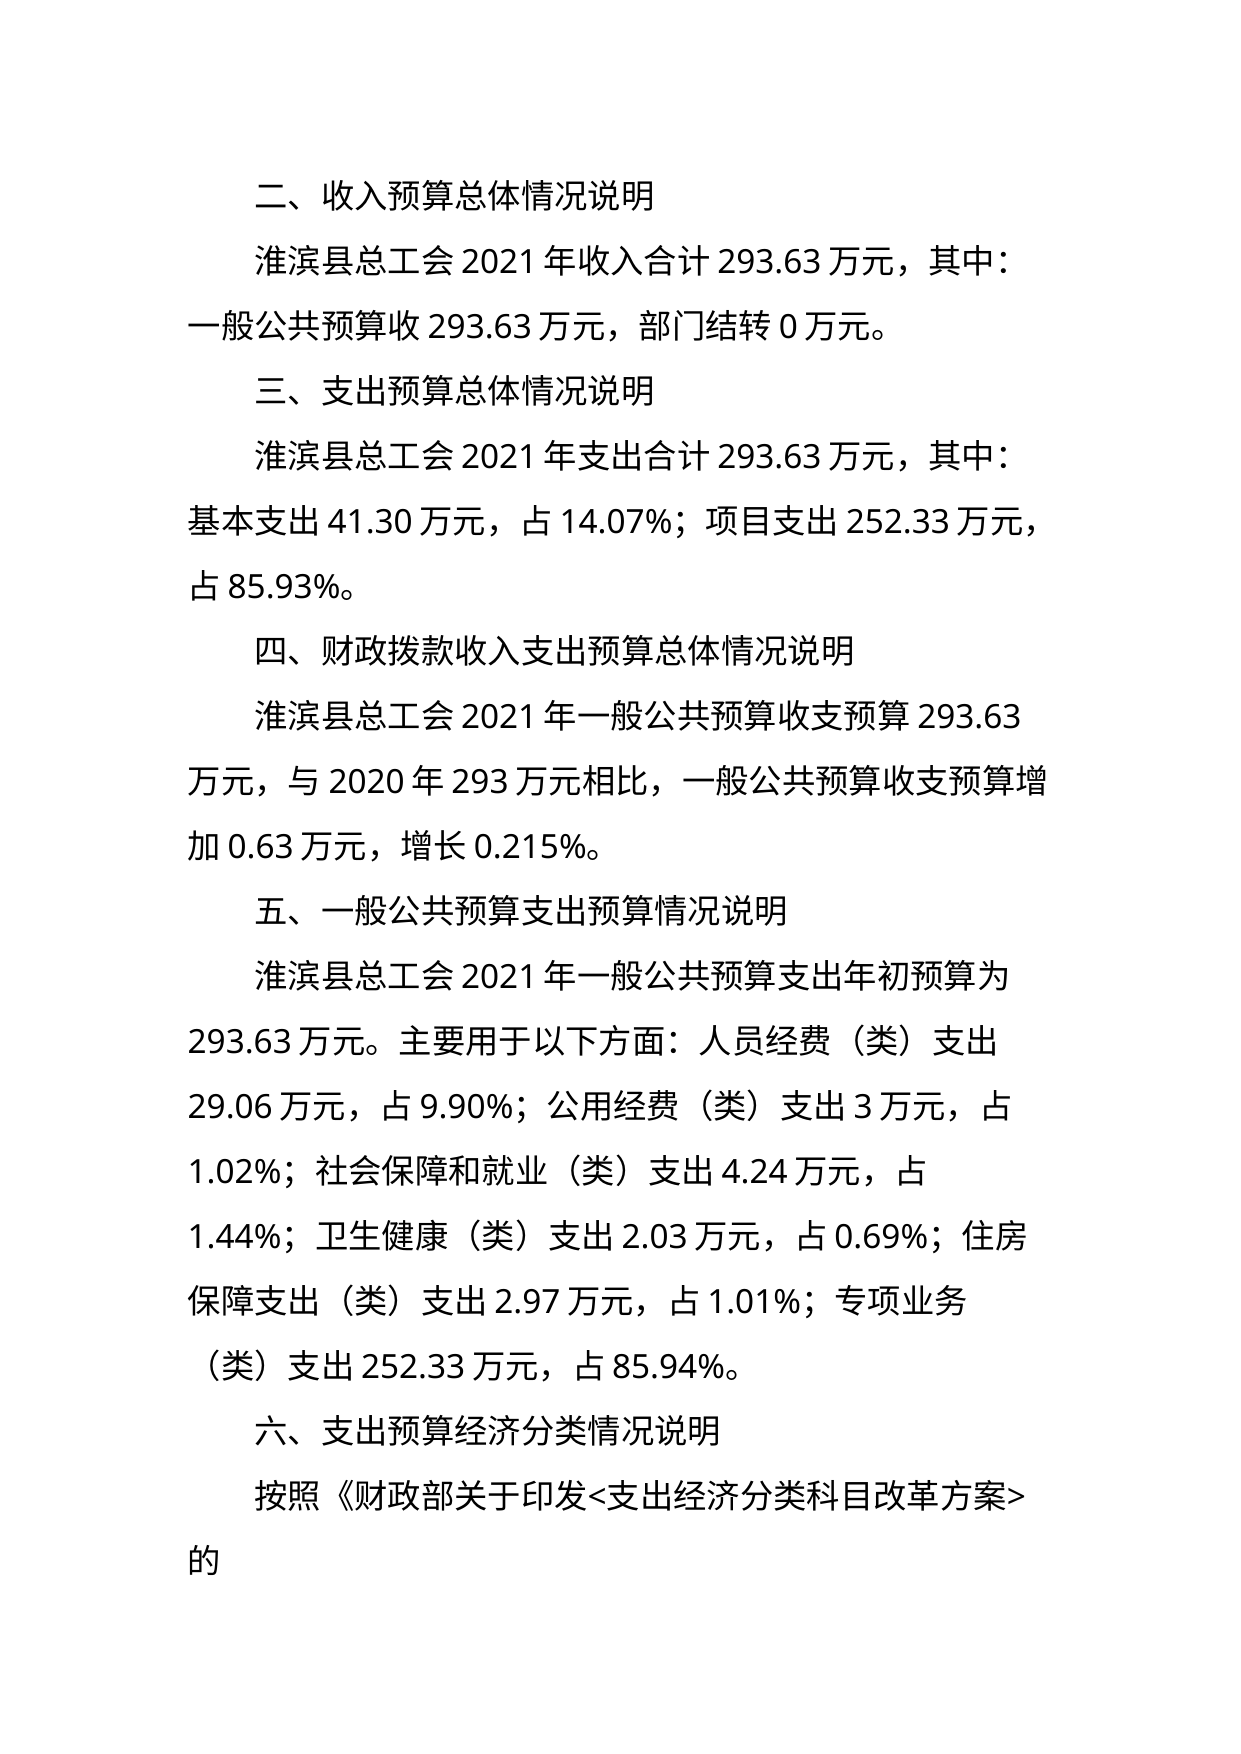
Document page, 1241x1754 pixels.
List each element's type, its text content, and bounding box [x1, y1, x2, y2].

list 淮滨县总工会2021年收入合计293.63万元，其中：一般公共预算收293.63万元，部门结转0万元。 [187, 227, 1053, 357]
list 淮滨县总工会2021年支出合计293.63万元，其中：基本支出41.30万元，占14.07%；项目支出252.33万元，占85.93%。 [187, 422, 1053, 617]
list 按照《财政部关于印发<支出经济分类科目改革方案>的 [187, 1462, 1053, 1592]
list 支出预算总体情况说明 [187, 357, 1053, 422]
list 收入预算总体情况说明 [187, 162, 1053, 227]
list 淮滨县总工会2021年一般公共预算支出年初预算为293.63万元。主要用于以下方面：人员经费（类）支出29.06万元，占9.90%；公用经费（类）支出3万元，占1.02%；社会保障和就业（类）支出4.24万元，占1.44%；卫生健康（类）支出2.03万元，占0.69%；住房保障支出（类）支出2.97万元，占1.01%；专项业务（类）支出252.33万元，占85.94%。 [187, 942, 1053, 1397]
list 财政拨款收入支出预算总体情况说明 [187, 617, 1053, 682]
list 一般公共预算支出预算情况说明 [187, 877, 1053, 942]
list 淮滨县总工会2021年一般公共预算收支预算293.63万元，与 2020年293万元相比，一般公共预算收支预算增加0.63万元，增长0.215%。 [187, 682, 1053, 877]
list 支出预算经济分类情况说明 [187, 1397, 1053, 1462]
